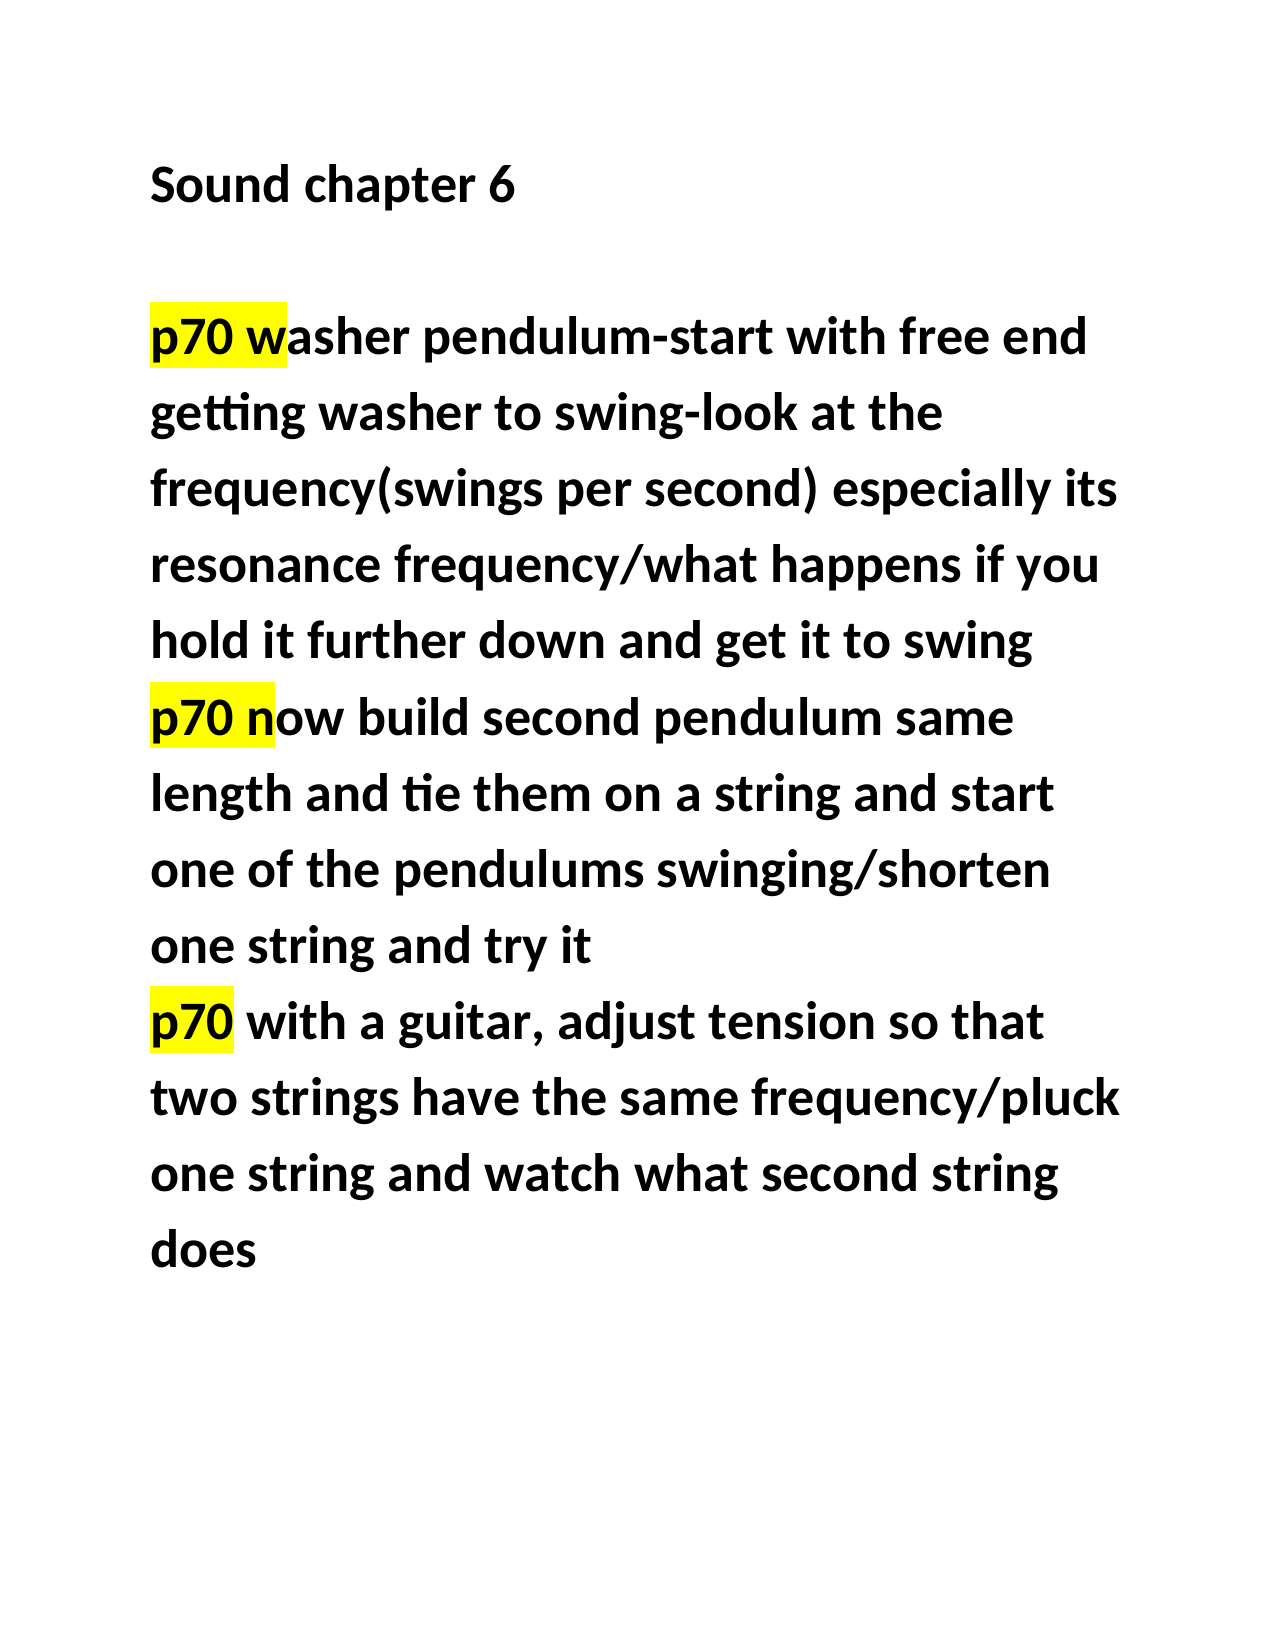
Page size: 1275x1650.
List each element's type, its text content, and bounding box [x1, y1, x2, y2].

text p70 washer pendulum-start with free end getting washer to swing-look at the frequency(swings per second) especially its resonance frequency/what happens if you hold it further down and get it to swing [150, 302, 1125, 672]
text p70 now build second pendulum same length and tie them on a string and start one of the pendulums swinging/shorten one string and try it [150, 682, 1125, 977]
text Sound chapter 6 [150, 150, 1125, 216]
text p70 with a guitar, adjust tension so that two strings have the same frequency/pluck one string and watch what second string does [150, 986, 1125, 1281]
